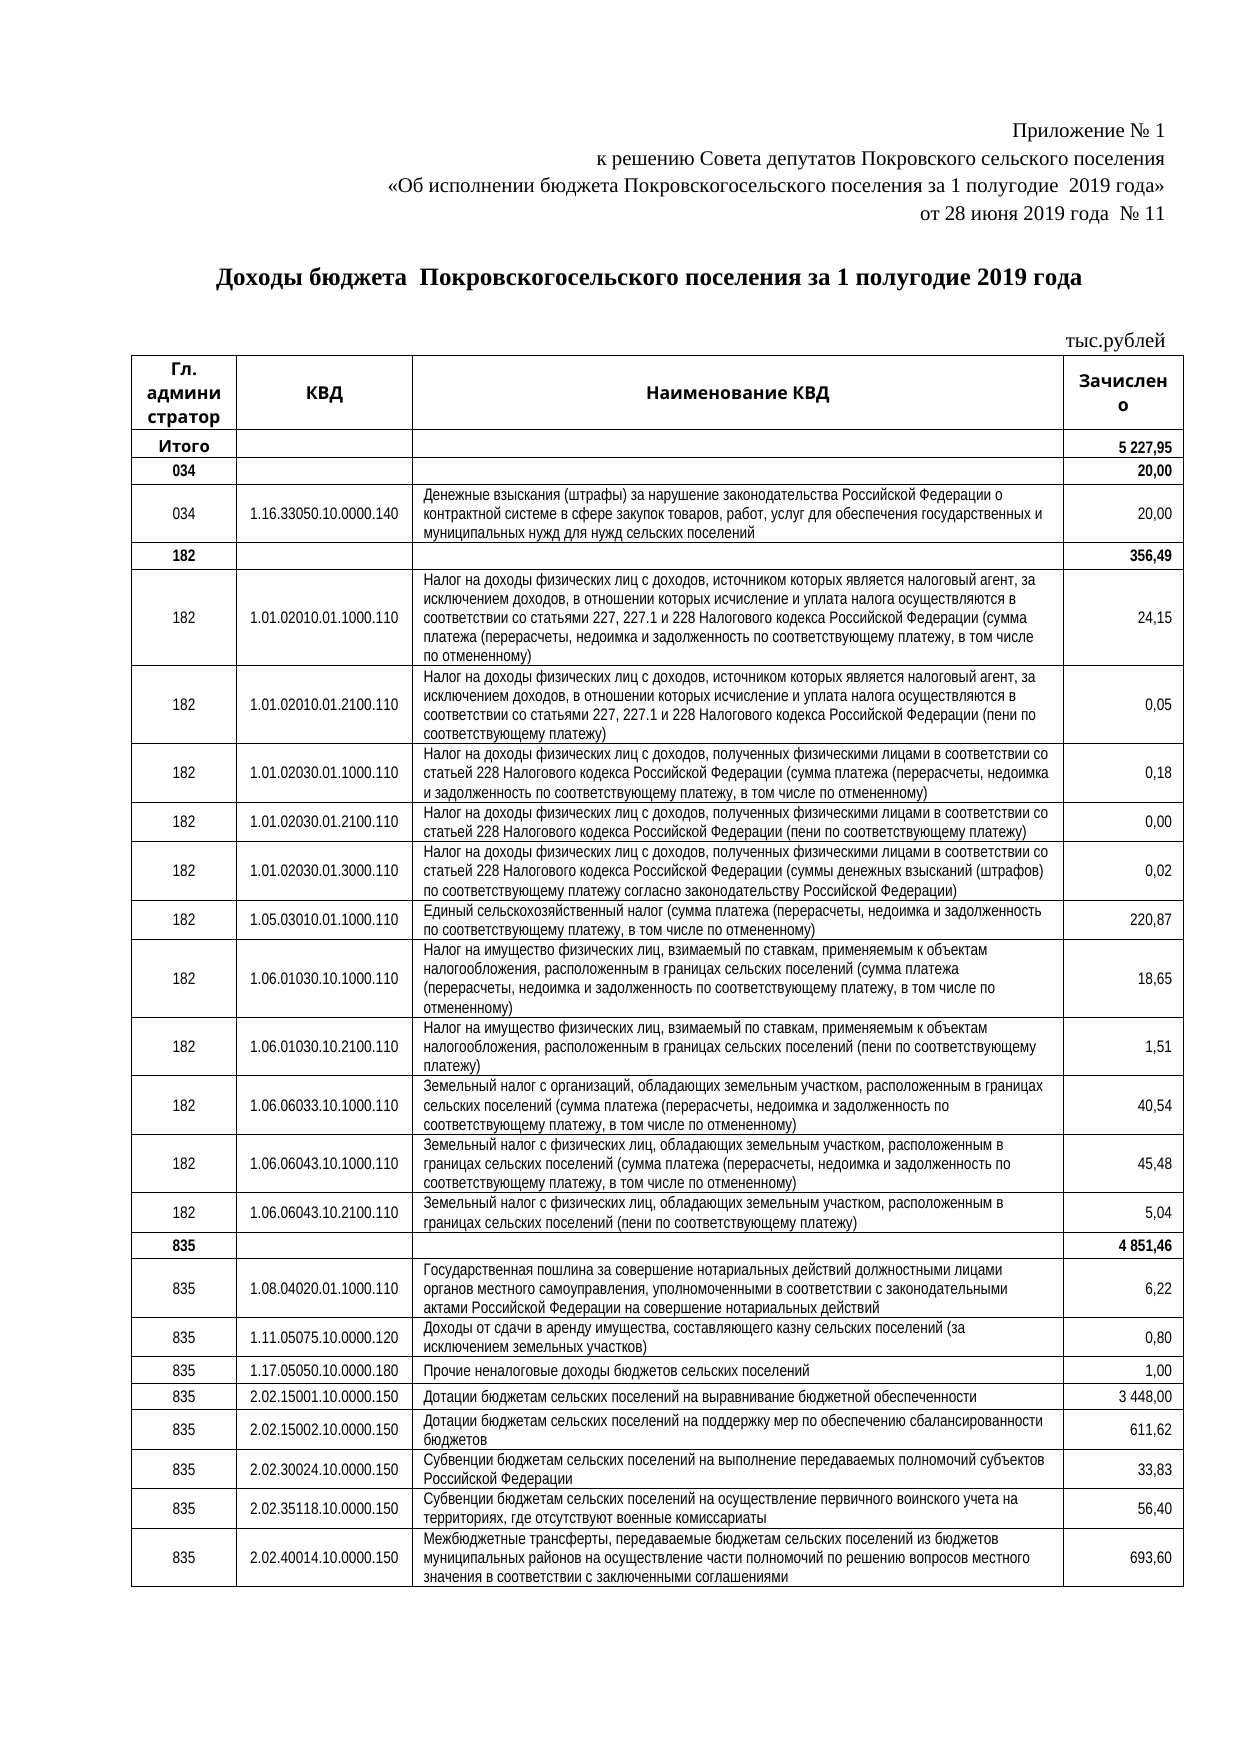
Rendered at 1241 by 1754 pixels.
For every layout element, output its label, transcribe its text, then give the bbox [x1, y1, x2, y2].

table_cell 40,54 [1064, 1076, 1183, 1134]
table_cell Налог на доходы физических лиц с доходов, полученных физическими лицами в соответствии со статьей 228 Налогового кодекса Российской Федерации (сумма платежа (перерасчеты, недоимка и задолженность по соответствующему платежу, в том числе по отмененному) [413, 744, 1063, 802]
table_cell 835 [132, 1233, 236, 1258]
table_cell 2.02.35118.10.0000.150 [237, 1489, 412, 1527]
table_cell 835 [132, 1357, 236, 1383]
table_cell [413, 430, 1063, 457]
table_cell Земельный налог с организаций, обладающих земельным участком, расположенным в границах сельских поселений (сумма платежа (перерасчеты, недоимка и задолженность по соответствующему платежу, в том числе по отмененному) [413, 1076, 1063, 1134]
table_cell 1.06.06043.10.2100.110 [237, 1193, 412, 1232]
table_cell Дотации бюджетам сельских поселений на выравнивание бюджетной обеспеченности [413, 1384, 1063, 1409]
table_cell 33,83 [1064, 1450, 1183, 1488]
table_cell Земельный налог с физических лиц, обладающих земельным участком, расположенным в границах сельских поселений (пени по соответствующему платежу) [413, 1193, 1063, 1232]
table_cell Дотации бюджетам сельских поселений на поддержку мер по обеспечению сбалансированности бюджетов [413, 1410, 1063, 1449]
table_cell 182 [132, 1193, 236, 1232]
table_cell 24,15 [1064, 570, 1183, 665]
table_cell 2.02.15002.10.0000.150 [237, 1410, 412, 1449]
table_cell [413, 1233, 1063, 1258]
table_cell Прочие неналоговые доходы бюджетов сельских поселений [413, 1357, 1063, 1383]
table_cell 1.17.05050.10.0000.180 [237, 1357, 412, 1383]
table_cell 18,65 [1064, 940, 1183, 1017]
table_cell 182 [132, 803, 236, 841]
table_cell 20,00 [1064, 458, 1183, 483]
table_cell [413, 458, 1063, 483]
table_cell 20,00 [1064, 485, 1183, 542]
table_cell 6,22 [1064, 1259, 1183, 1317]
table_cell Доходы от сдачи в аренду имущества, составляющего казну сельских поселений (за исключением земельных участков) [413, 1318, 1063, 1356]
table_cell 182 [132, 1135, 236, 1192]
table_cell 1.11.05075.10.0000.120 [237, 1318, 412, 1356]
table_cell 1,51 [1064, 1018, 1183, 1075]
table_cell 835 [132, 1489, 236, 1527]
table_cell 835 [132, 1259, 236, 1317]
table_cell 5,04 [1064, 1193, 1183, 1232]
table_cell [237, 1233, 412, 1258]
table_cell 693,60 [1064, 1529, 1183, 1586]
table_cell [413, 543, 1063, 568]
table_cell 0,00 [1064, 803, 1183, 841]
table_cell Единый сельскохозяйственный налог (сумма платежа (перерасчеты, недоимка и задолженность по соответствующему платежу, в том числе по отмененному) [413, 901, 1063, 939]
table_cell 034 [132, 458, 236, 483]
table_cell 182 [132, 1076, 236, 1134]
table_cell 2.02.40014.10.0000.150 [237, 1529, 412, 1586]
table_cell 2.02.15001.10.0000.150 [237, 1384, 412, 1409]
table_cell [237, 458, 412, 483]
table_cell 182 [132, 842, 236, 899]
table_cell 5 227,95 [1064, 430, 1183, 457]
table_cell Итого [132, 430, 236, 457]
table_cell Субвенции бюджетам сельских поселений на выполнение передаваемых полномочий субъектов Российской Федерации [413, 1450, 1063, 1488]
table_cell 0,80 [1064, 1318, 1183, 1356]
table_cell Земельный налог с физических лиц, обладающих земельным участком, расположенным в границах сельских поселений (сумма платежа (перерасчеты, недоимка и задолженность по соответствующему платежу, в том числе по отмененному) [413, 1135, 1063, 1192]
table_cell 835 [132, 1410, 236, 1449]
table_cell 182 [132, 570, 236, 665]
table_header КВД [237, 356, 412, 429]
table_cell Налог на доходы физических лиц с доходов, полученных физическими лицами в соответствии со статьей 228 Налогового кодекса Российской Федерации (пени по соответствующему платежу) [413, 803, 1063, 841]
table_header Наименование КВД [413, 356, 1063, 429]
text к решению Совета депутатов Покровского сельского поселения [133, 146, 1165, 170]
table_cell Налог на имущество физических лиц, взимаемый по ставкам, применяемым к объектам налогообложения, расположенным в границах сельских поселений (пени по соответствующему платежу) [413, 1018, 1063, 1075]
table_cell 835 [132, 1384, 236, 1409]
table_cell 182 [132, 666, 236, 743]
table_cell Налог на доходы физических лиц с доходов, источником которых является налоговый агент, за исключением доходов, в отношении которых исчисление и уплата налога осуществляются в соответствии со статьями 227, 227.1 и 228 Налогового кодекса Российской Федерации (сумма платежа (перерасчеты, недоимка и задолженность по соответствующему платежу, в том числе по отмененному) [413, 570, 1063, 665]
table_cell 45,48 [1064, 1135, 1183, 1192]
table_cell 1.08.04020.01.1000.110 [237, 1259, 412, 1317]
text «Об исполнении бюджета Покровскогосельского поселения за 1 полугодие 2019 года» [133, 173, 1165, 197]
table_cell 4 851,46 [1064, 1233, 1183, 1258]
table_cell 1,00 [1064, 1357, 1183, 1383]
table_cell 182 [132, 940, 236, 1017]
table_cell 0,18 [1064, 744, 1183, 802]
table_cell 0,05 [1064, 666, 1183, 743]
table_cell Налог на имущество физических лиц, взимаемый по ставкам, применяемым к объектам налогообложения, расположенным в границах сельских поселений (сумма платежа (перерасчеты, недоимка и задолженность по соответствующему платежу, в том числе по отмененному) [413, 940, 1063, 1017]
table_cell 1.01.02010.01.1000.110 [237, 570, 412, 665]
table_cell 220,87 [1064, 901, 1183, 939]
table_cell 356,49 [1064, 543, 1183, 568]
table_cell 034 [132, 485, 236, 542]
table_cell 2.02.30024.10.0000.150 [237, 1450, 412, 1488]
text Приложение № 1 [133, 118, 1165, 142]
table_cell 1.01.02030.01.3000.110 [237, 842, 412, 899]
table_cell Субвенции бюджетам сельских поселений на осуществление первичного воинского учета на территориях, где отсутствуют военные комиссариаты [413, 1489, 1063, 1527]
table_cell 182 [132, 1018, 236, 1075]
table_cell 182 [132, 901, 236, 939]
table_cell 1.01.02030.01.2100.110 [237, 803, 412, 841]
table_cell Налог на доходы физических лиц с доходов, источником которых является налоговый агент, за исключением доходов, в отношении которых исчисление и уплата налога осуществляются в соответствии со статьями 227, 227.1 и 228 Налогового кодекса Российской Федерации (пени по соответствующему платежу) [413, 666, 1063, 743]
table_header Зачислено [1064, 356, 1183, 429]
table_header Гл. администратор [132, 356, 236, 429]
table_cell 835 [132, 1450, 236, 1488]
table_cell 1.06.01030.10.1000.110 [237, 940, 412, 1017]
table_cell 1.06.06043.10.1000.110 [237, 1135, 412, 1192]
table_cell 1.16.33050.10.0000.140 [237, 485, 412, 542]
table_cell 835 [132, 1529, 236, 1586]
table_cell 1.05.03010.01.1000.110 [237, 901, 412, 939]
table_cell Налог на доходы физических лиц с доходов, полученных физическими лицами в соответствии со статьей 228 Налогового кодекса Российской Федерации (суммы денежных взысканий (штрафов) по соответствующему платежу согласно законодательству Российской Федерации) [413, 842, 1063, 899]
table_cell 3 448,00 [1064, 1384, 1183, 1409]
table_cell 835 [132, 1318, 236, 1356]
table_cell 1.06.06033.10.1000.110 [237, 1076, 412, 1134]
table_cell 1.01.02030.01.1000.110 [237, 744, 412, 802]
text от 28 июня 2019 года № 11 [133, 201, 1165, 225]
table_cell Государственная пошлина за совершение нотариальных действий должностными лицами органов местного самоуправления, уполномоченными в соответствии с законодательными актами Российской Федерации на совершение нотариальных действий [413, 1259, 1063, 1317]
table_cell Межбюджетные трансферты, передаваемые бюджетам сельских поселений из бюджетов муниципальных районов на осуществление части полномочий по решению вопросов местного значения в соответствии с заключенными соглашениями [413, 1529, 1063, 1586]
table_cell 611,62 [1064, 1410, 1183, 1449]
table_cell [237, 543, 412, 568]
table_cell 182 [132, 744, 236, 802]
table_cell 182 [132, 543, 236, 568]
text Доходы бюджета Покровскогосельского поселения за 1 полугодие 2019 года [133, 262, 1165, 290]
table_cell 1.01.02010.01.2100.110 [237, 666, 412, 743]
table_cell 0,02 [1064, 842, 1183, 899]
table_cell 56,40 [1064, 1489, 1183, 1527]
table_cell Денежные взыскания (штрафы) за нарушение законодательства Российской Федерации о контрактной системе в сфере закупок товаров, работ, услуг для обеспечения государственных и муниципальных нужд для нужд сельских поселений [413, 485, 1063, 542]
table_cell [237, 430, 412, 457]
text тыс.рублей [133, 328, 1165, 352]
table_cell 1.06.01030.10.2100.110 [237, 1018, 412, 1075]
